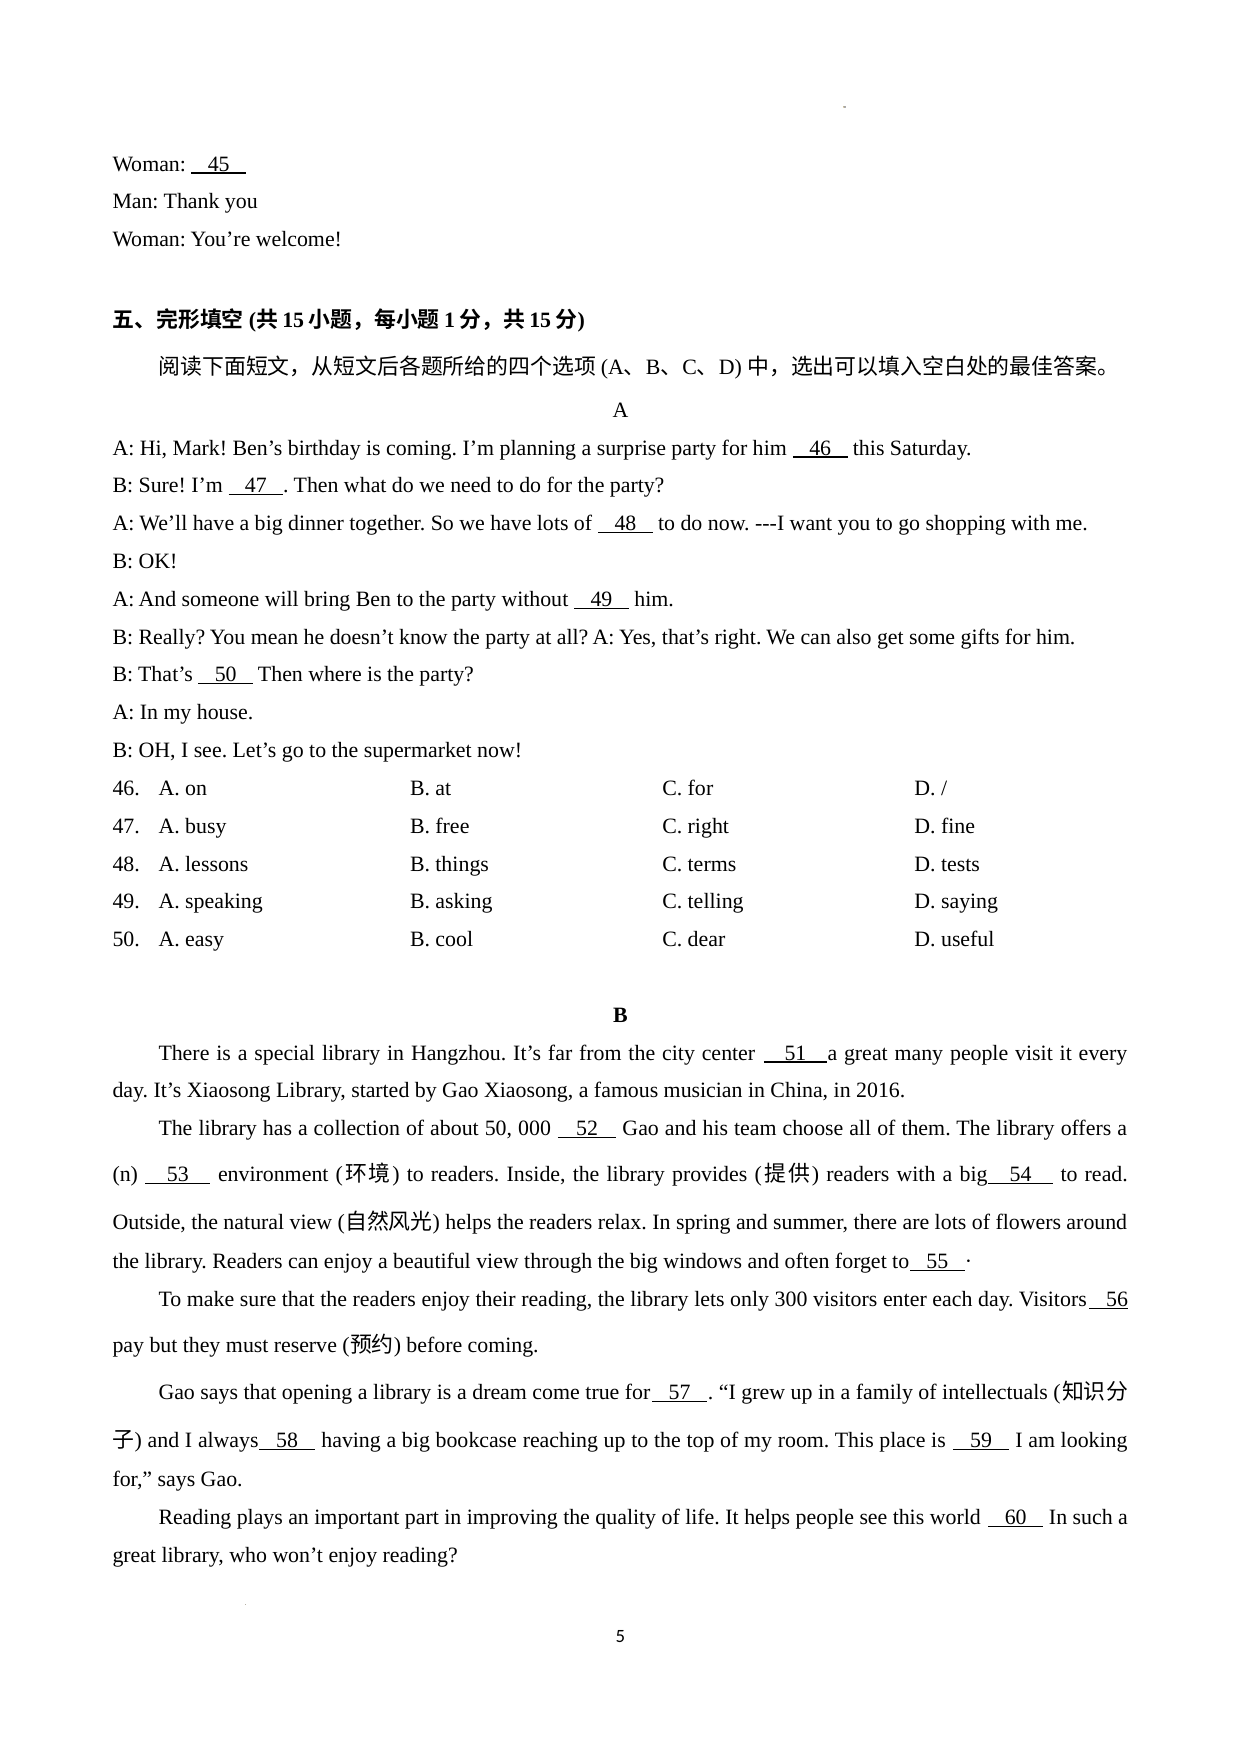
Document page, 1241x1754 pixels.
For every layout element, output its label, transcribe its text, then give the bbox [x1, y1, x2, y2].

text Woman: You’re welcome! [112, 226, 1128, 251]
text 50. A. easy B. cool C. dear D. useful [112, 926, 1128, 951]
text 46. A. on B. at C. for D. / [112, 775, 1128, 800]
text B: Really? You mean he doesn’t know the party at all? A: Yes, that’s right. We can also get some gifts for him. [112, 624, 1128, 649]
text A: In my house. [112, 699, 1128, 724]
text 五、完形填空 (共15小题，每小题1分，共15分) [112, 302, 1128, 333]
text B: That’s 50 Then where is the party? [112, 661, 1128, 687]
text Woman: 45 [112, 151, 1128, 176]
text Man: Thank you [112, 188, 1128, 213]
text B: Sure! I’m 47 . Then what do we need to do for the party? [112, 472, 1128, 498]
text 48. A. lessons B. things C. terms D. tests [112, 851, 1128, 876]
text A: And someone will bring Ben to the party without 49 him. [112, 586, 1128, 611]
text 49. A. speaking B. asking C. telling D. saying [112, 888, 1128, 913]
text B [112, 1002, 1128, 1027]
text 47. A. busy B. free C. right D. fine [112, 813, 1128, 838]
text A: We’ll have a big dinner together. So we have lots of 48 to do now. ---I want you to go shopping with me. [112, 510, 1128, 535]
text The library has a collection of about 50, 000 52 Gao and his team choose all of them. The library offers a (n) 53 environment (环境) to readers. Inside, the library provides (提供) readers with a big 54 to read. Outside, the natural view (自然风光) helps the readers relax. In spring and summer, there are lots of flowers around the library. Readers can enjoy a beautiful view through the big windows and often forget to 55 · [112, 1115, 1128, 1273]
text Reading plays an important part in improving the quality of life. It helps people see this world 60 In such a great library, who won’t enjoy reading? [112, 1504, 1128, 1567]
text A: Hi, Mark! Ben’s birthday is coming. I’m planning a surprise party for him 46 this Saturday. [112, 434, 1128, 460]
text A [112, 397, 1128, 422]
text 阅读下面短文，从短文后各题所给的四个选项 (A、B、C、D) 中，选出可以填入空白处的最佳答案。 [112, 349, 1128, 381]
text There is a special library in Hangzhou. It’s far from the city center 51 a great many people visit it every day. It’s Xiaosong Library, started by Gao Xiaosong, a famous musician in China, in 2016. [112, 1039, 1128, 1103]
text B: OK! [112, 548, 1128, 573]
text Gao says that opening a library is a dream come true for 57 . “I grew up in a family of intellectuals (知识分子) and I always 58 having a big bookcase reaching up to the top of my room. This place is 59 I am looking for,” says Gao. [112, 1374, 1128, 1491]
text To make sure that the readers enjoy their reading, the library lets only 300 visitors enter each day. Visitors 56 pay but they must reserve (预约) before coming. [112, 1286, 1128, 1358]
text B: OH, I see. Let’s go to the supermarket now! [112, 737, 1128, 762]
